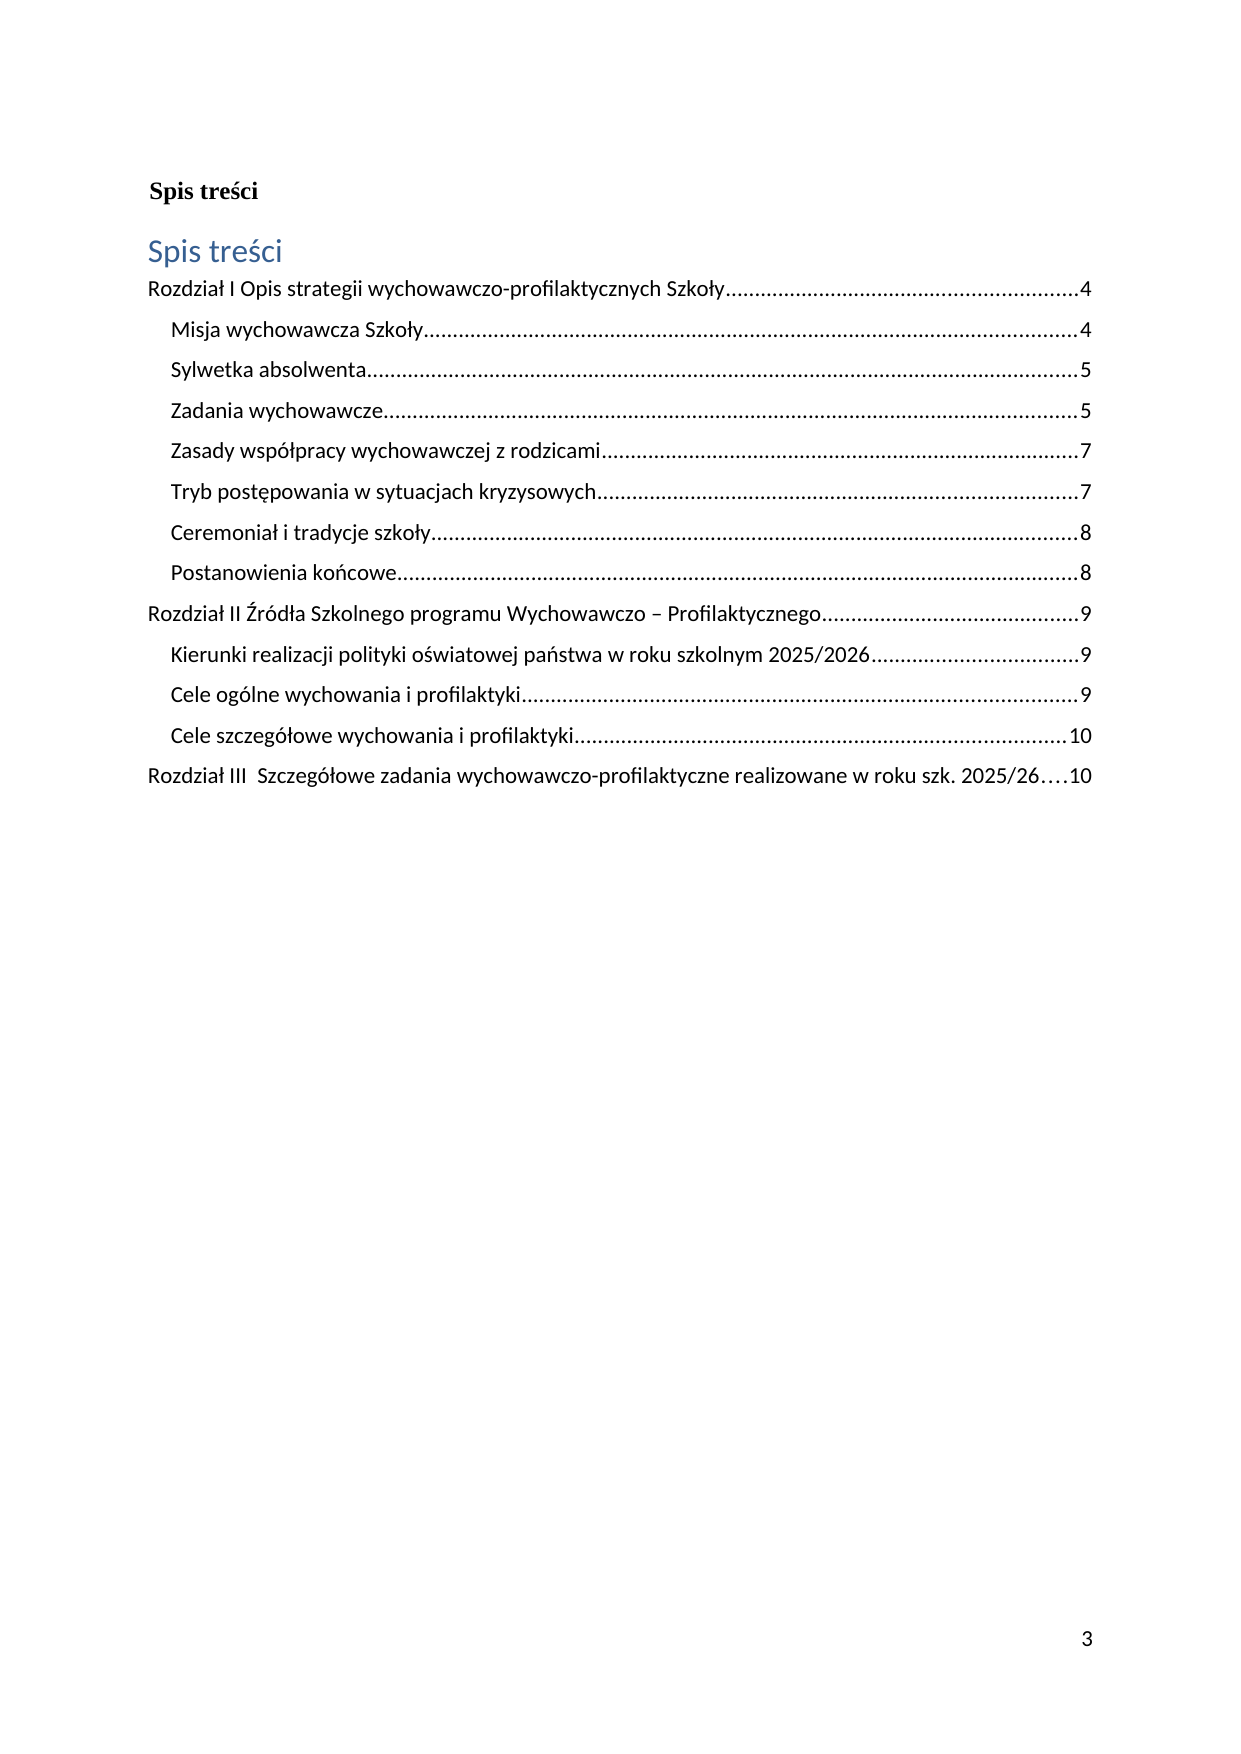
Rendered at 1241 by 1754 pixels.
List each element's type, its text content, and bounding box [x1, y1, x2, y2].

text Spis treści [149, 176, 1093, 205]
